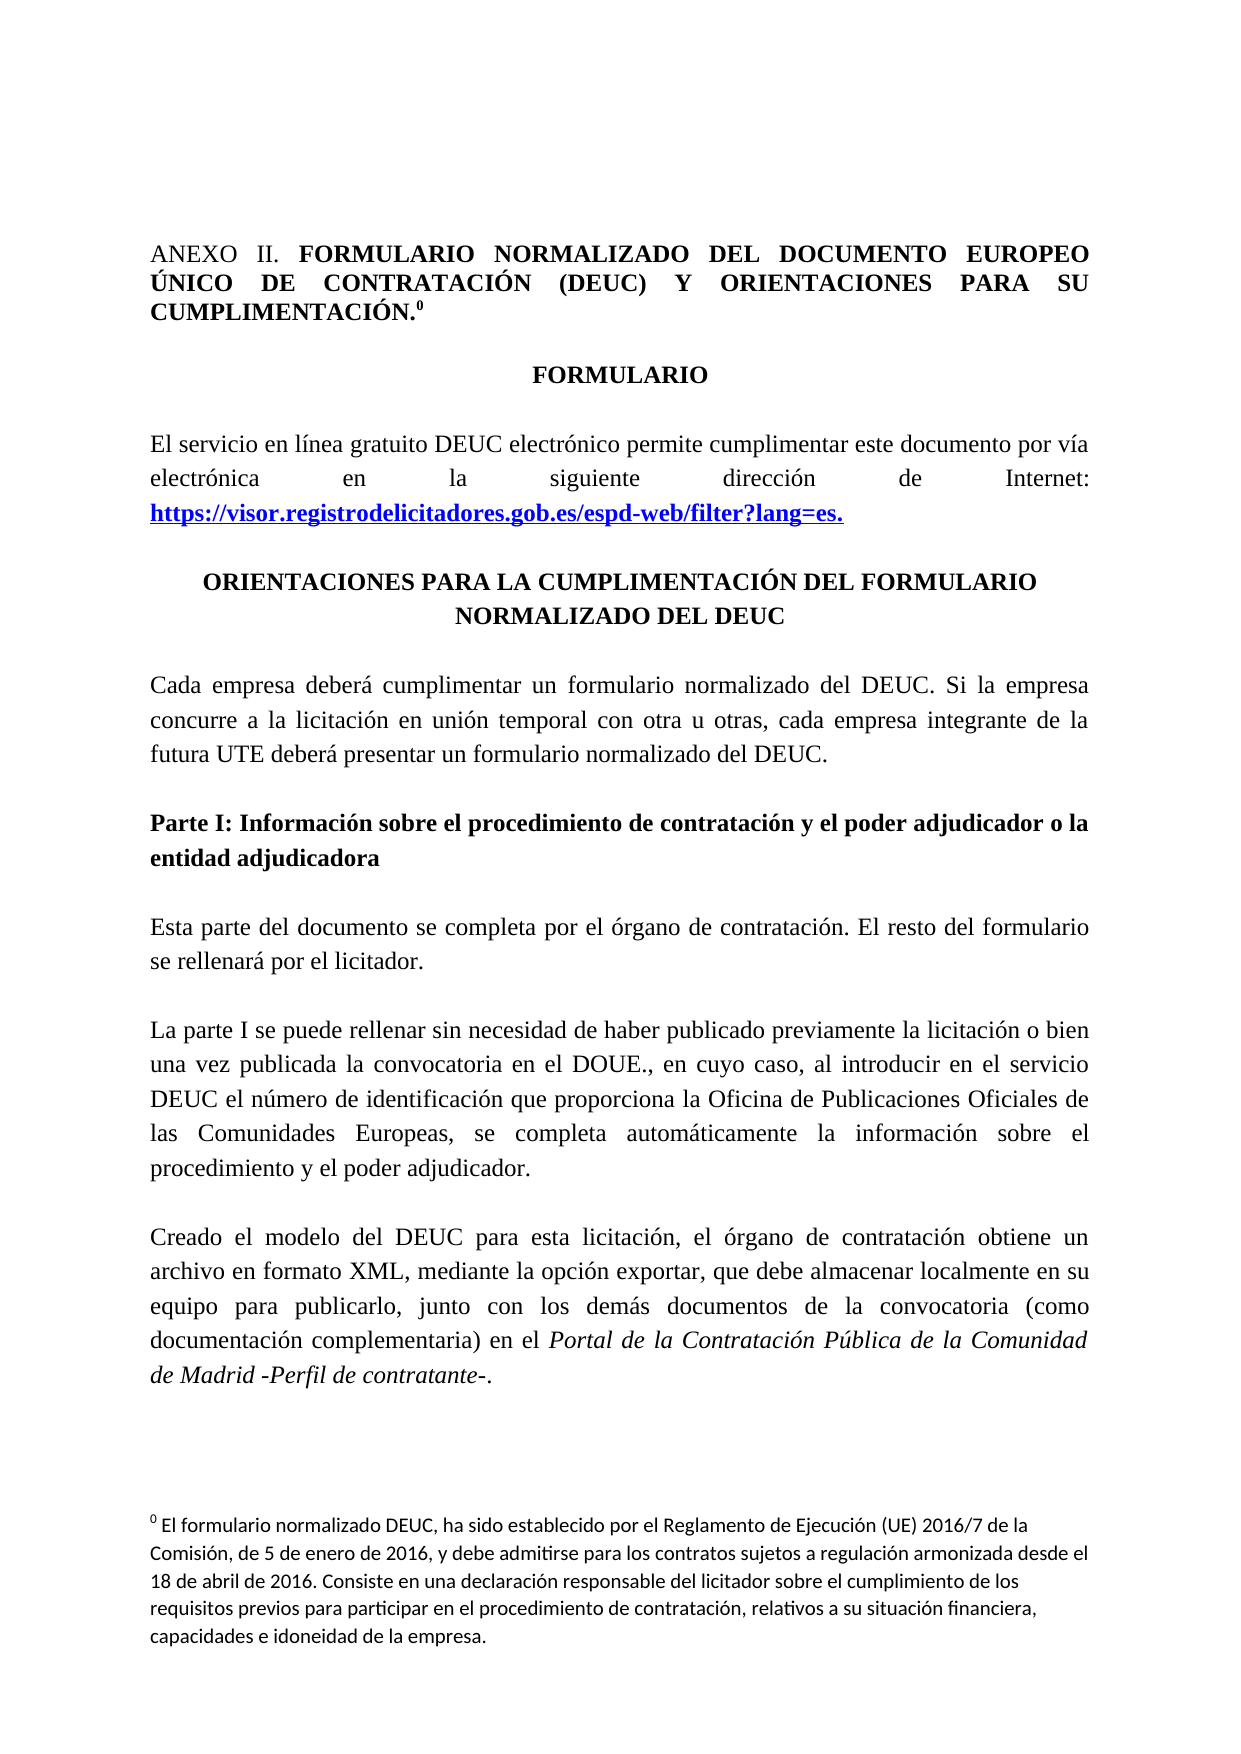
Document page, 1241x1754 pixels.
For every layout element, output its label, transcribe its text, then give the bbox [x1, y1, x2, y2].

text Cada empresa deberá cumplimentar un formulario normalizado del DEUC. Si la empresa concurre a la licitación en unión temporal con otra u otras, cada empresa integrante de la futura UTE deberá presentar un formulario normalizado del DEUC. [150, 670, 1090, 768]
text Esta parte del documento se completa por el órgano de contratación. El resto del formulario se rellenará por el licitador. [150, 912, 1090, 975]
text FORMULARIO [150, 360, 1090, 389]
text Creado el modelo del DEUC para esta licitación, el órgano de contratación obtiene un archivo en formato XML, mediante la opción exportar, que debe almacenar localmente en su equipo para publicarlo, junto con los demás documentos de la convocatoria (como documentación complementaria) en el Portal de la Contratación Pública de la Comunidad de Madrid -Perfil de contratante-. [150, 1222, 1090, 1388]
text ANEXO II. FORMULARIO NORMALIZADO DEL DOCUMENTO EUROPEO ÚNICO DE CONTRATACIÓN (DEUC) Y ORIENTACIONES PARA SU CUMPLIMENTACIÓN. [150, 239, 1090, 325]
text ORIENTACIONES PARA LA CUMPLIMENTACIÓN DEL FORMULARIO NORMALIZADO DEL DEUC [150, 567, 1090, 630]
text El servicio en línea gratuito DEUC electrónico permite cumplimentar este documento por vía electrónica en la siguiente dirección de Internet: https://visor.registrodelicitadores.gob.es/espd-web/filter?lang=es. [150, 429, 1090, 527]
text Parte I: Información sobre el procedimiento de contratación y el poder adjudicador o la entidad adjudicadora [150, 808, 1090, 871]
text La parte I se puede rellenar sin necesidad de haber publicado previamente la licitación o bien una vez publicada la convocatoria en el DOUE., en cuyo caso, al introducir en el servicio DEUC el número de identificación que proporciona la Oficina de Publicaciones Oficiales de las Comunidades Europeas, se completa automáticamente la información sobre el procedimiento y el poder adjudicador. [150, 1015, 1090, 1182]
